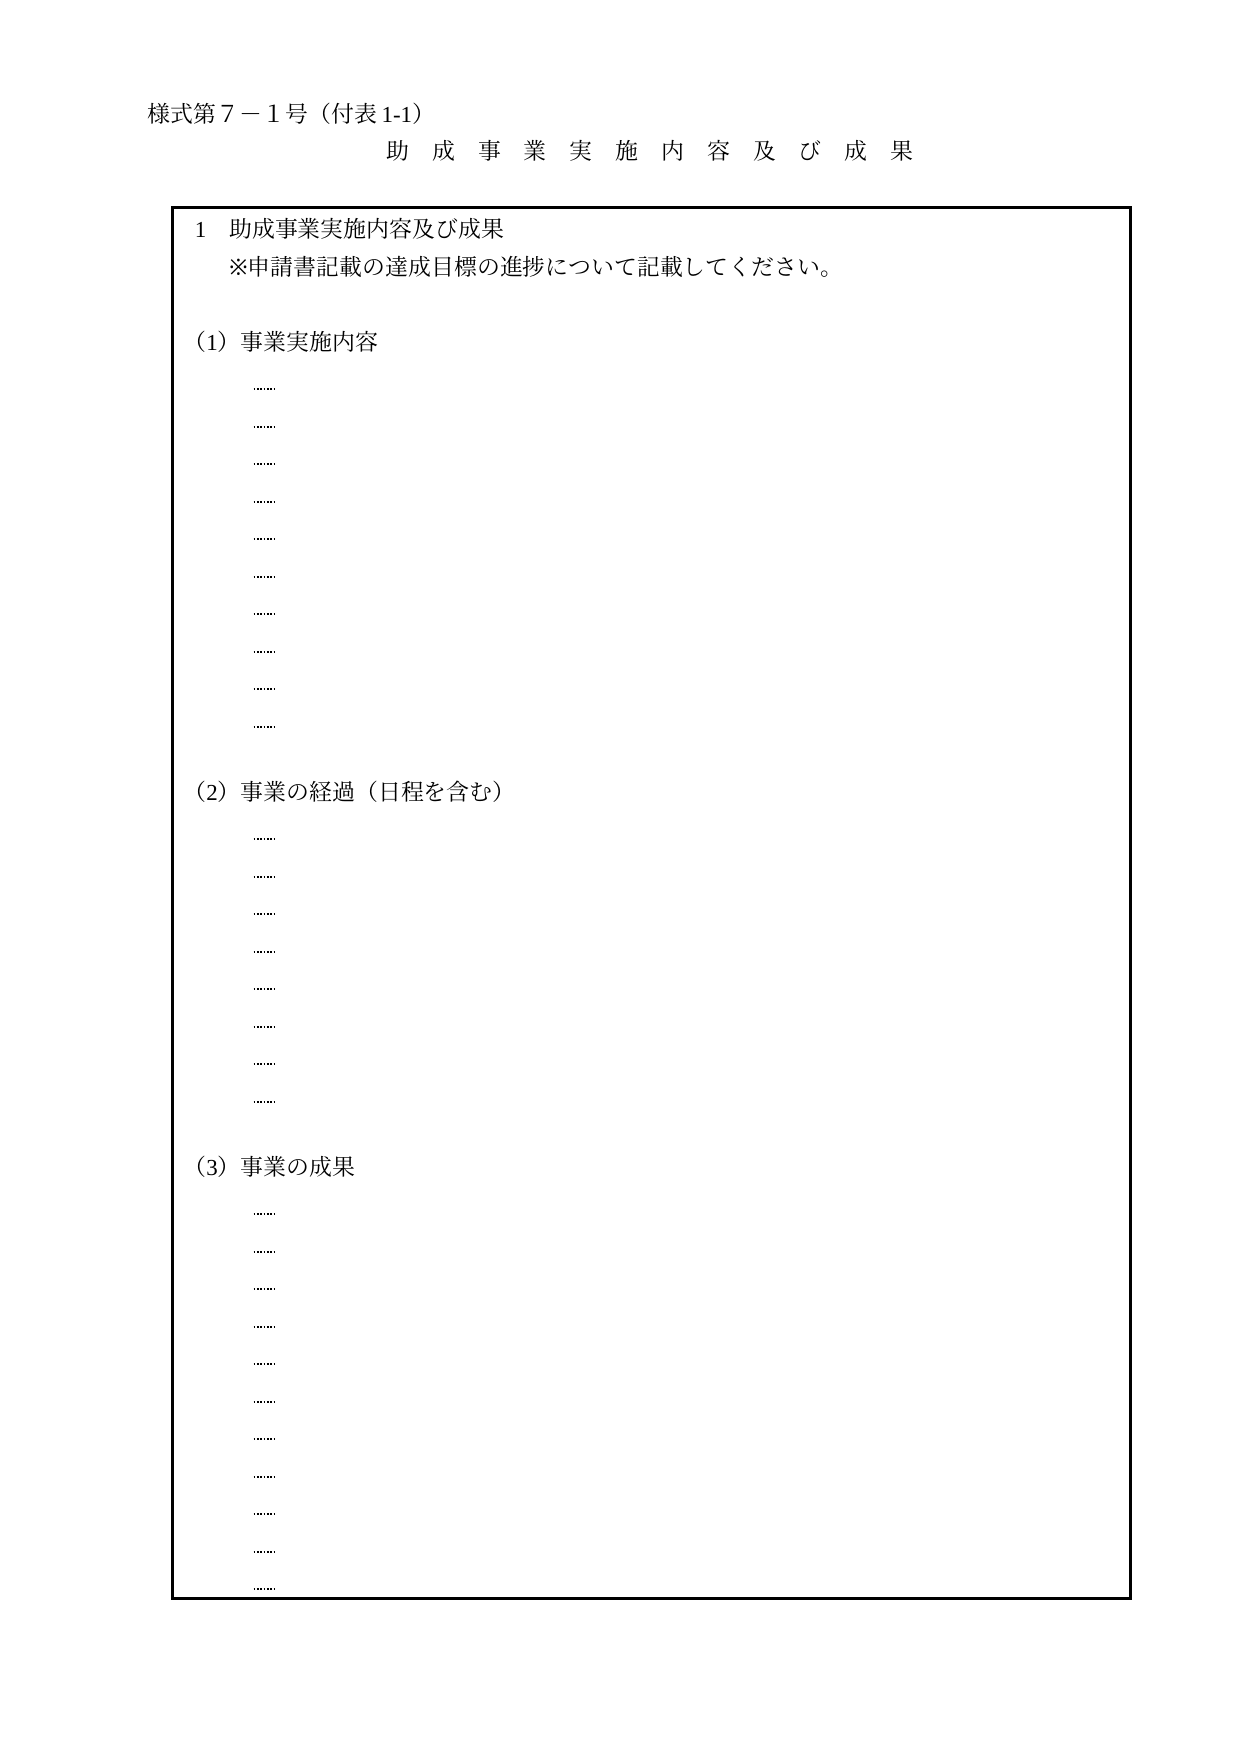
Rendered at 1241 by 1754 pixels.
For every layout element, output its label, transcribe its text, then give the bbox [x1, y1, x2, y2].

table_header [174, 209, 1129, 1597]
subtitle 助 成 事 業 実 施 内 容 及 び 成 果 [148, 131, 1152, 168]
text 様式第７－１号（付表1-1） [148, 93, 1152, 131]
